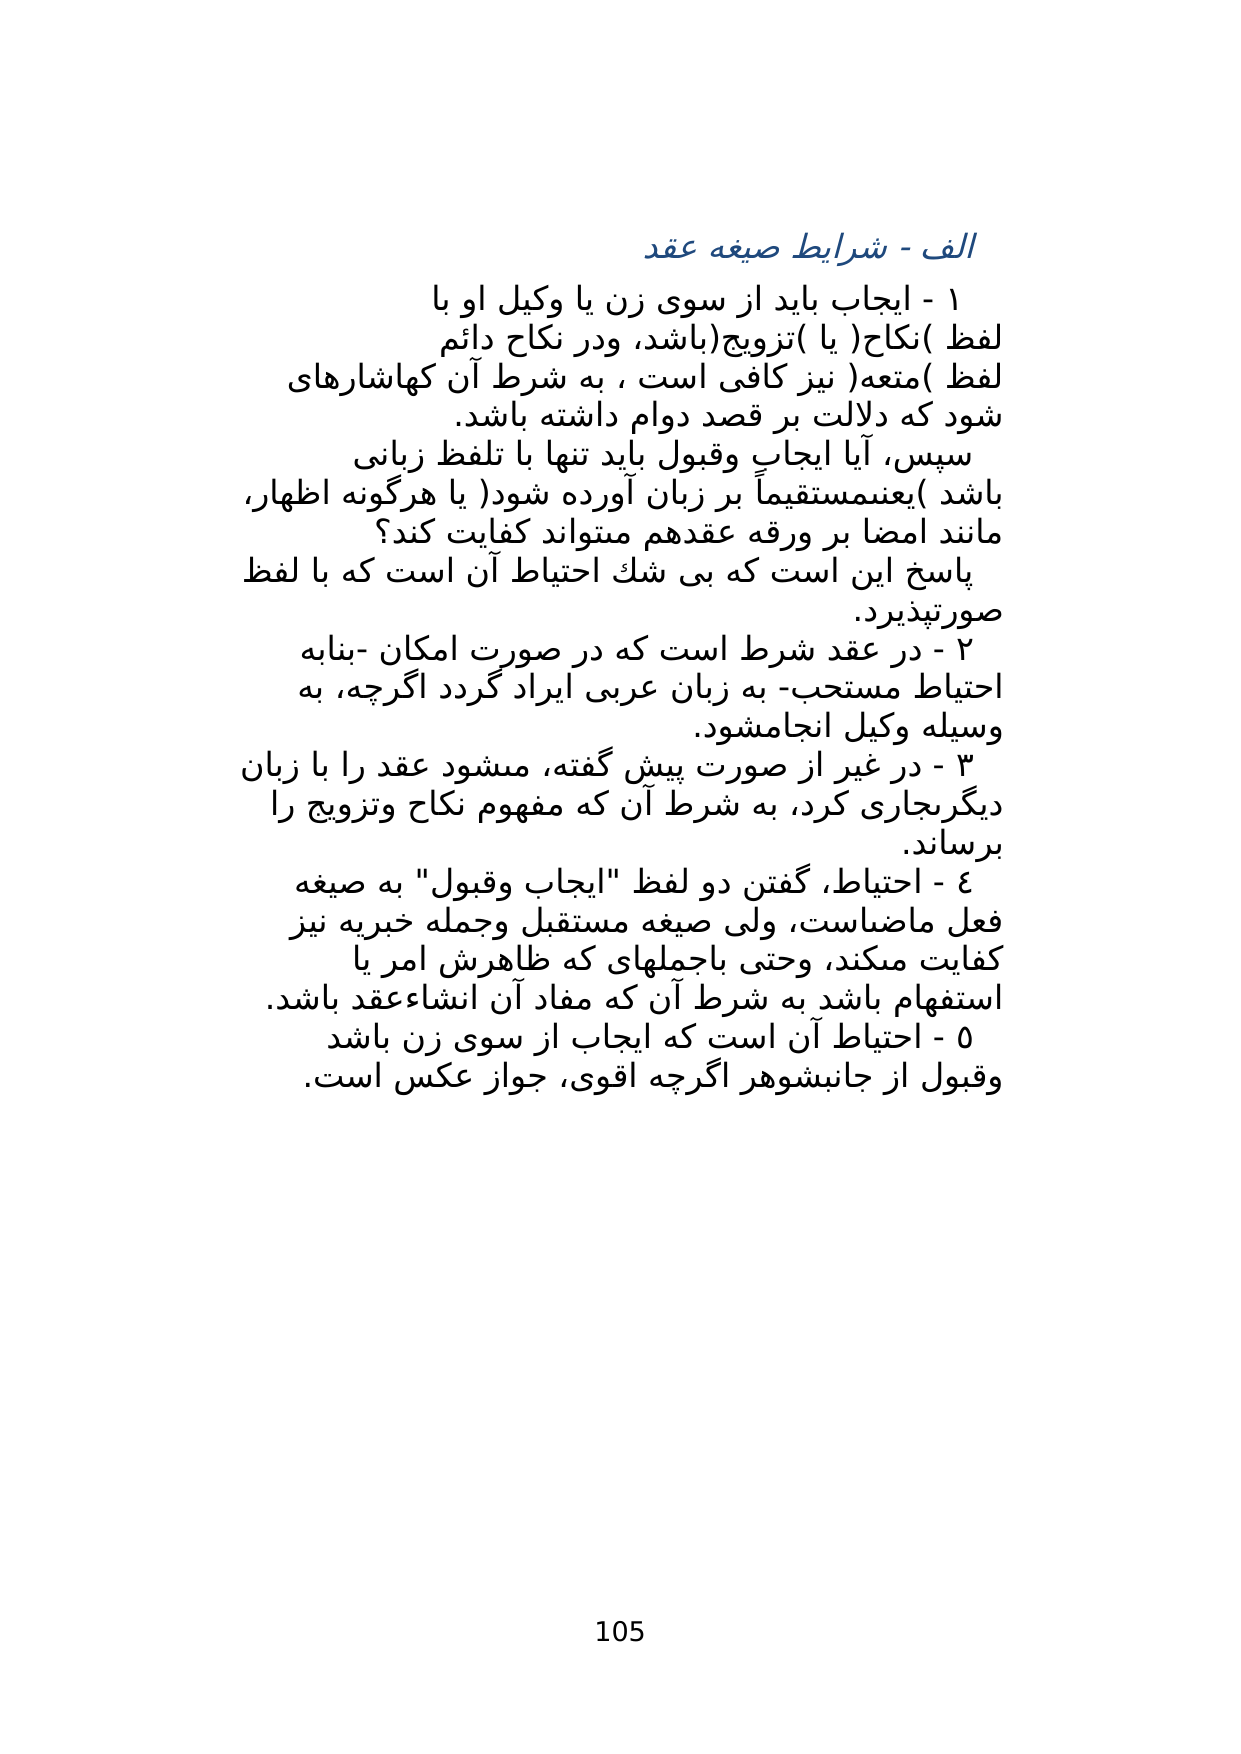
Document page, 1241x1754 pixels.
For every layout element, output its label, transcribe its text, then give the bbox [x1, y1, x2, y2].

text ٤ - احتياط، گفتن دو لفظ "ايجاب وقبول" به صيغه فعل ماضى‏است، ولى صيغه مستقبل وجمله خبريه نيز كفايت مى‏كند، وحتى باجمله‏اى كه ظاهرش امر يا استفهام باشد به شرط آن كه مفاد آن انشاءعقد باشد. [236, 862, 1004, 1018]
text ٢ - در عقد شرط است كه در صورت امكان -بنابه احتياط مستحب- به زبان عربى ايراد گردد اگرچه، به وسيله وكيل انجام‏شود. [236, 629, 1004, 746]
subtitle الف - شرايط صيغه عقد [236, 228, 1004, 267]
text پاسخ اين است كه بى شك احتياط آن است كه با لفظ صورت‏پذيرد. [236, 551, 1004, 629]
text ٣ - در غير از صورت پيش گفته، مى‏شود عقد را با زبان ديگرى‏جارى كرد، به شرط آن كه مفهوم نكاح وتزويج را برساند. [236, 746, 1004, 862]
text سپس، آيا ايجاب وقبول بايد تنها با تلفظ زبانى باشد )يعنى‏مستقيماً بر زبان آورده شود( يا هرگونه اظهار، مانند امضا بر ورقه عقدهم مى‏تواند كفايت كند؟ [236, 435, 1004, 551]
text ٥ - احتياط آن است كه ايجاب از سوى زن باشد وقبول از جانب‏شوهر اگرچه اقوى، جواز عكس است. [236, 1018, 1004, 1095]
text ١ - ايجاب بايد از سوى زن يا وكيل او با لفظ )نكاح( يا )تزويج(باشد، ودر نكاح دائم لفظ )متعه( نيز كافى است ، به شرط آن كه‏اشاره‏اى شود كه دلالت بر قصد دوام داشته باشد. [236, 279, 1004, 435]
